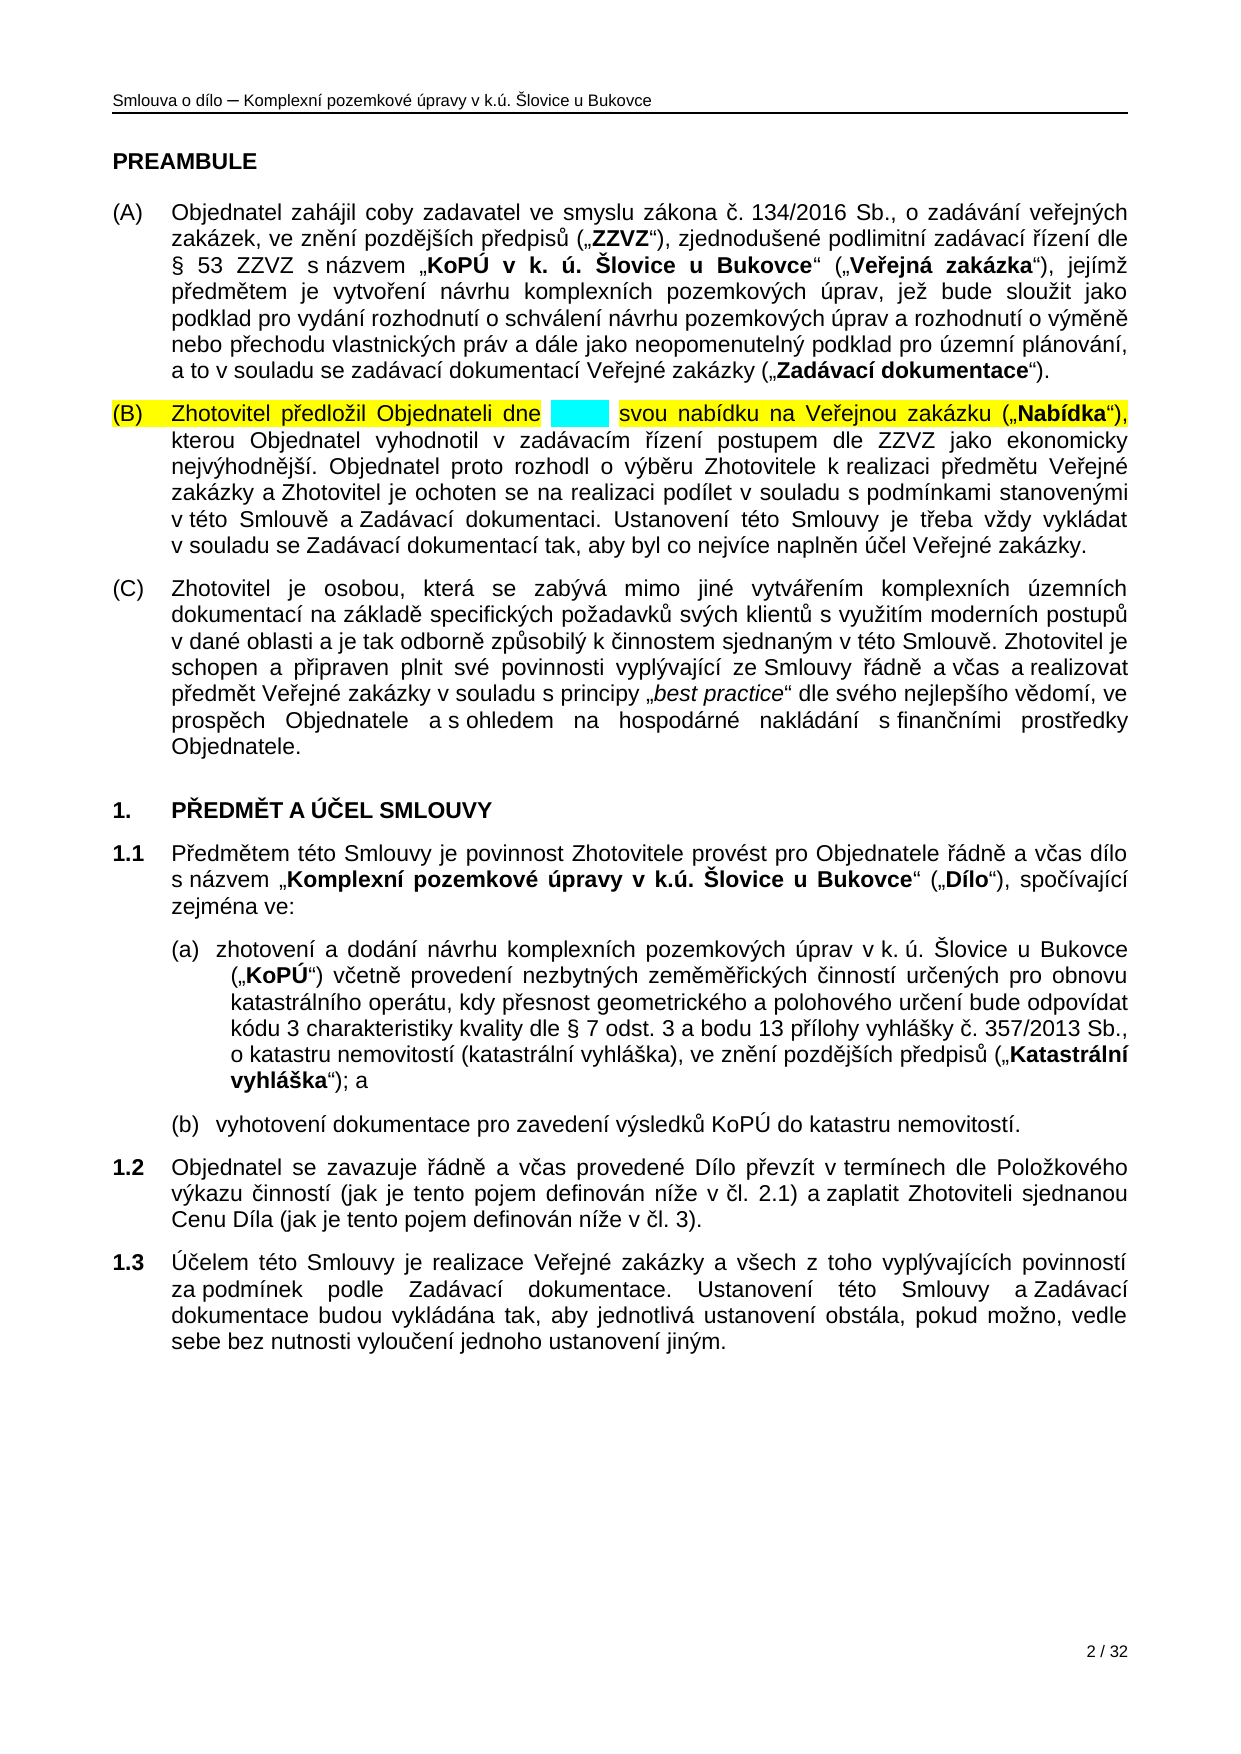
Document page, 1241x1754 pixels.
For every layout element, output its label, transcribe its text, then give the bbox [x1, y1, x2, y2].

text Předmět a účel smlouvy [112, 797, 1128, 823]
text Objednatel se zavazuje řádně a včas provedené Dílo převzít v termínech dle Položkového výkazu činností (jak je tento pojem definován níže v čl. 2.1) a zaplatit Zhotoviteli sjednanou Cenu Díla (jak je tento pojem definován níže v čl. 3). [112, 1153, 1128, 1233]
text Objednatel zahájil coby zadavatel ve smyslu zákona č. 134/2016 Sb., o zadávání veřejných zakázek, ve znění pozdějších předpisů („ZZVZ“), zjednodušené podlimitní zadávací řízení dle § 53 ZZVZ s názvem „KoPÚ v k. ú. Šlovice u Bukovce“ („Veřejná zakázka“), jejímž předmětem je vytvoření návrhu komplexních pozemkových úprav, jež bude sloužit jako podklad pro vydání rozhodnutí o schválení návrhu pozemkových úprav a rozhodnutí o výměně nebo přechodu vlastnických práv a dále jako neopomenutelný podklad pro územní plánování, a to v souladu se zadávací dokumentací Veřejné zakázky („Zadávací dokumentace“). [112, 199, 1128, 383]
text Účelem této Smlouvy je realizace Veřejné zakázky a všech z toho vyplývajících povinností za podmínek podle Zadávací dokumentace. Ustanovení této Smlouvy a Zadávací dokumentace budou vykládána tak, aby jednotlivá ustanovení obstála, pokud možno, vedle sebe bez nutnosti vyloučení jednoho ustanovení jiným. [112, 1249, 1128, 1355]
text Předmětem této Smlouvy je povinnost Zhotovitele provést pro Objednatele řádně a včas dílo s názvem „Komplexní pozemkové úpravy v k.ú. Šlovice u Bukovce“ („Dílo“), spočívající zejména ve: [112, 840, 1128, 919]
text vyhotovení dokumentace pro zavedení výsledků KoPÚ do katastru nemovitostí. [171, 1111, 1128, 1137]
subtitle Preambule [112, 148, 1128, 174]
text Zhotovitel předložil Objednateli dne svou nabídku na Veřejnou zakázku („Nabídka“), kterou Objednatel vyhodnotil v zadávacím řízení postupem dle ZZVZ jako ekonomicky nejvýhodnější. Objednatel proto rozhodl o výběru Zhotovitele k realizaci předmětu Veřejné zakázky a Zhotovitel je ochoten se na realizaci podílet v souladu s podmínkami stanovenými v této Smlouvě a Zadávací dokumentaci. Ustanovení této Smlouvy je třeba vždy vykládat v souladu se Zadávací dokumentací tak, aby byl co nejvíce naplněn účel Veřejné zakázky. [112, 400, 1128, 558]
text zhotovení a dodání návrhu komplexních pozemkových úprav v k. ú. Šlovice u Bukovce („KoPÚ“) včetně provedení nezbytných zeměměřických činností určených pro obnovu katastrálního operátu, kdy přesnost geometrického a polohového určení bude odpovídat kódu 3 charakteristiky kvality dle § 7 odst. 3 a bodu 13 přílohy vyhlášky č. 357/2013 Sb., o katastru nemovitostí (katastrální vyhláška), ve znění pozdějších předpisů („Katastrální vyhláška“); a [171, 936, 1128, 1094]
text Zhotovitel je osobou, která se zabývá mimo jiné vytvářením komplexních územních dokumentací na základě specifických požadavků svých klientů s využitím moderních postupů v dané oblasti a je tak odborně způsobilý k činnostem sjednaným v této Smlouvě. Zhotovitel je schopen a připraven plnit své povinnosti vyplývající ze Smlouvy řádně a včas a realizovat předmět Veřejné zakázky v souladu s principy „best practice“ dle svého nejlepšího vědomí, ve prospěch Objednatele a s ohledem na hospodárné nakládání s finančními prostředky Objednatele. [112, 575, 1128, 759]
